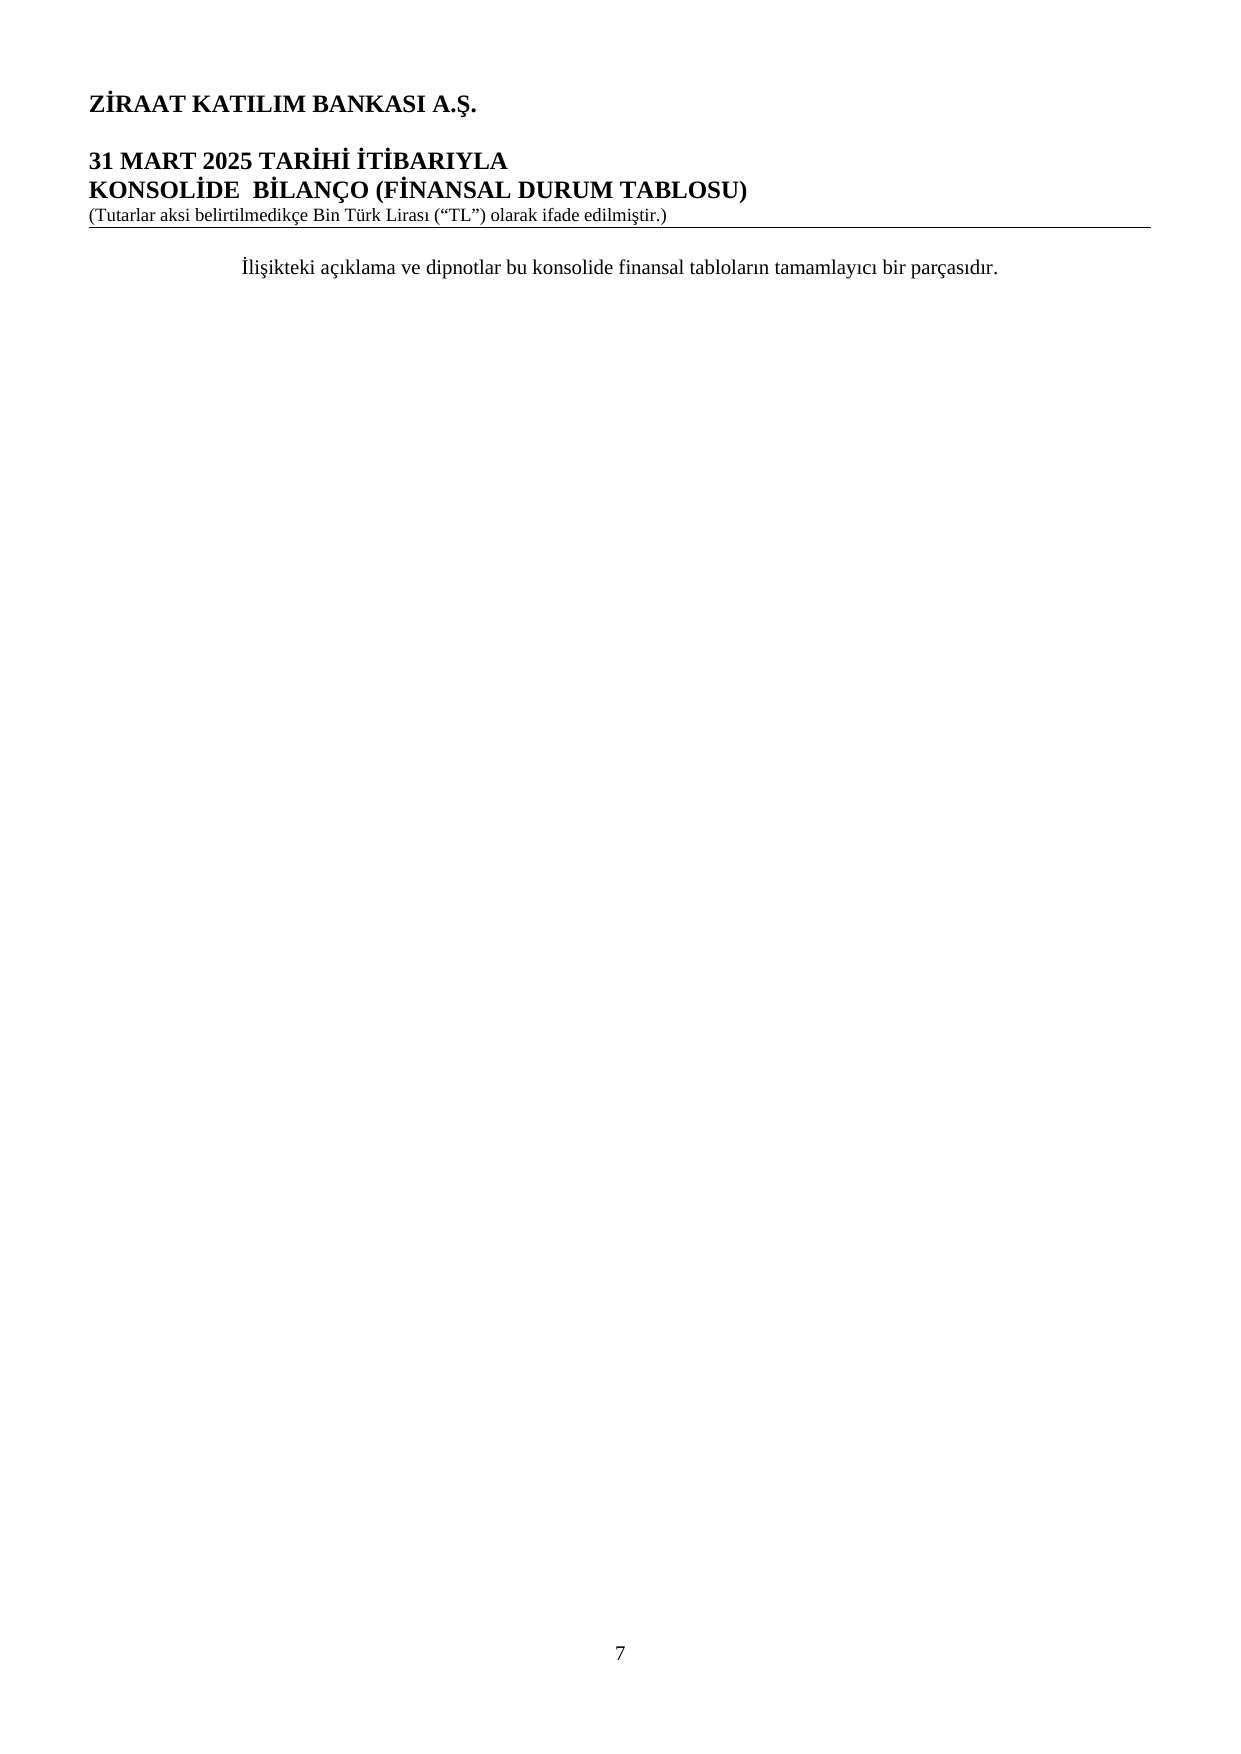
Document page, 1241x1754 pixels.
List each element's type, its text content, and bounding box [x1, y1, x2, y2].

text İlişikteki açıklama ve dipnotlar bu konsolide finansal tabloların tamamlayıcı bir parçasıdır. [89, 255, 1152, 279]
